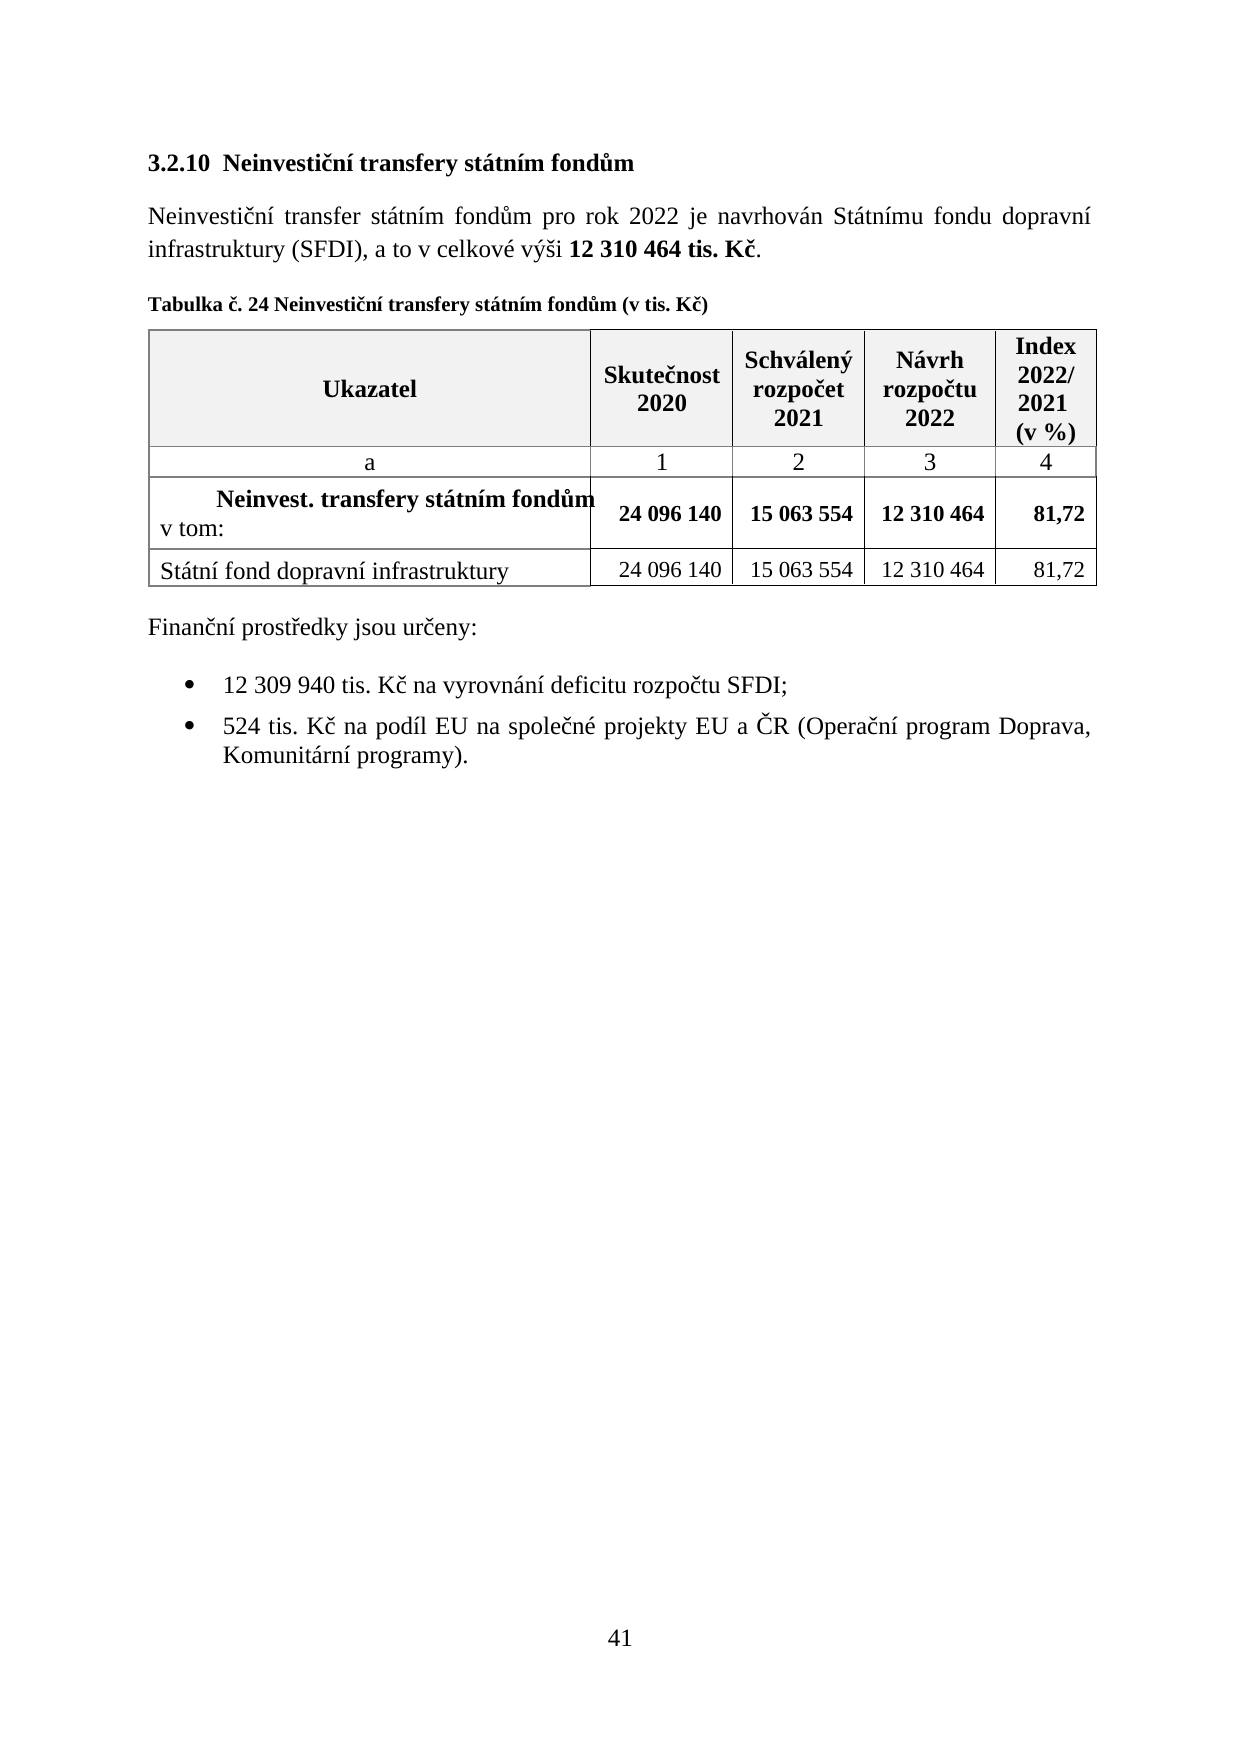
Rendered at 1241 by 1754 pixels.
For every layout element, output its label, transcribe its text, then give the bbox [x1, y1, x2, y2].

text Neinvestiční transfer státním fondům pro rok 2022 je navrhován Státnímu fondu dopravní infrastruktury (SFDI), a to v celkové výši 12 310 464 tis. Kč. [148, 201, 1093, 263]
text Finanční prostředky jsou určeny: [148, 612, 1093, 641]
table_cell 24 096 140 [591, 549, 733, 585]
table_cell 2 [733, 447, 864, 476]
table_cell 15 063 554 [733, 549, 864, 585]
table_cell 15 063 554 [733, 478, 864, 548]
table_header Ukazatel [150, 331, 590, 446]
table_cell 12 310 464 [865, 478, 995, 548]
table_header Návrh rozpočtu 2022 [864, 330, 996, 446]
list 524 tis. Kč na podíl EU na společné projekty EU a ČR (Operační program Doprava, Komunitární programy). [185, 711, 1093, 769]
subtitle Neinvestiční transfery státním fondům [148, 148, 1093, 176]
table_header Skutečnost 2020 [591, 330, 733, 446]
table_cell Neinvest. transfery státním fondům v tom: [150, 478, 590, 548]
table_cell Státní fond dopravní infrastruktury [150, 550, 590, 585]
table_cell 81,72 [996, 549, 1096, 585]
table_cell 1 [591, 447, 732, 476]
list 12 309 940 tis. Kč na vyrovnání deficitu rozpočtu SFDI; [185, 670, 1093, 699]
table_header Index 2022/ 2021 (v %) [996, 330, 1096, 446]
text Tabulka č. 24 Neinvestiční transfery státním fondům (v tis. Kč) [148, 292, 1093, 316]
table_cell a [150, 447, 590, 476]
table_cell 81,72 [996, 478, 1096, 548]
table_cell 4 [996, 447, 1095, 476]
table_cell 3 [865, 447, 995, 476]
table_cell 24 096 140 [591, 478, 732, 548]
table_cell 12 310 464 [864, 549, 996, 585]
table_header Schválený rozpočet 2021 [733, 330, 864, 446]
